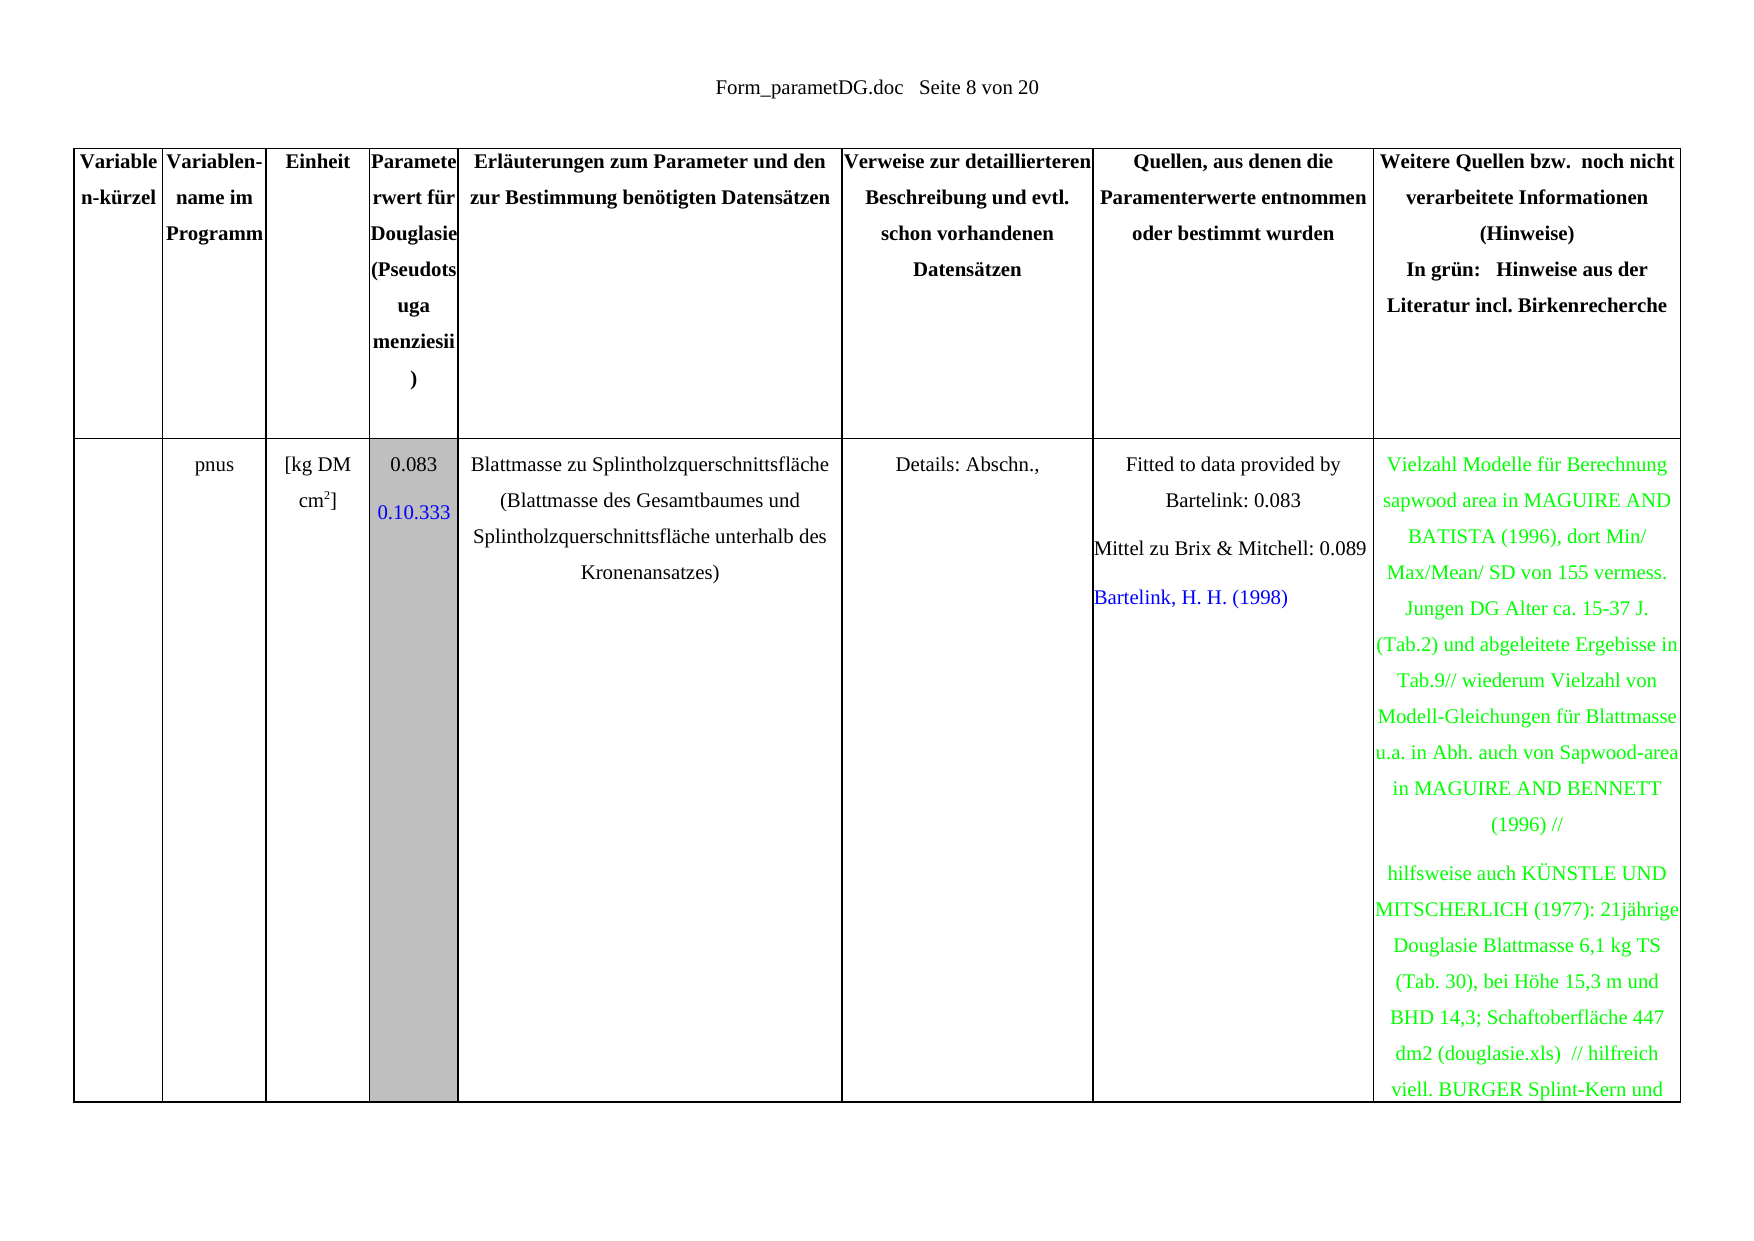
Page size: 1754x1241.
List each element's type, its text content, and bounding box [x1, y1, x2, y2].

table_cell Details: Abschn., [843, 439, 1092, 1101]
table_header Quellen, aus denen die Paramenterwerte entnommen oder bestimmt wurden [1094, 149, 1373, 438]
table_cell [75, 439, 162, 1101]
table_header Parameterwert für Douglasie (Pseudotsuga menziesii) [370, 149, 457, 438]
table_header Einheit [267, 149, 369, 438]
table_header Weitere Quellen bzw. noch nicht verarbeitete Informationen (Hinweise) In grün: Hinweise aus der Literatur incl. Birkenrecherche [1374, 149, 1680, 438]
table_cell pnus [163, 439, 265, 1101]
table_cell Blattmasse zu Splintholzquerschnittsfläche (Blattmasse des Gesamtbaumes und Splintholzquerschnittsfläche unterhalb des Kronenansatzes) [459, 439, 841, 1101]
table_cell Fitted to data provided by Bartelink: 0.083 Mittel zu Brix & Mitchell: 0.089 Bartelink, H. H. (1998) [1094, 439, 1373, 1101]
table_header Variablen-kürzel [75, 149, 162, 438]
table_header Variablen-name im Programm [163, 149, 265, 438]
table_cell [kg DM cm2] [267, 439, 369, 1101]
table_cell Vielzahl Modelle für Berechnung sapwood area in MAGUIRE AND BATISTA (1996), dort Min/ Max/Mean/ SD von 155 vermess. Jungen DG Alter ca. 15-37 J. (Tab.2) und abgeleitete Ergebisse in Tab.9// wiederum Vielzahl von Modell-Gleichungen für Blattmasse u.a. in Abh. auch von Sapwood-area in MAGUIRE AND BENNETT (1996) // hilfsweise auch KÜNSTLE UND MITSCHERLICH (1977): 21jährige Douglasie Blattmasse 6,1 kg TS (Tab. 30), bei Höhe 15,3 m und BHD 14,3; Schaftoberfläche 447 dm2 (douglasie.xls) // hilfreich viell. BURGER Splint-Kern und Nadelm. more refs in DeLucia (2000) [1374, 439, 1680, 1101]
table_cell 0.083 0.10.333 [370, 439, 457, 1101]
table_header Erläuterungen zum Parameter und den zur Bestimmung benötigten Datensätzen [459, 149, 841, 438]
table_header Verweise zur detaillierteren Beschreibung und evtl. schon vorhandenen Datensätzen [843, 149, 1092, 438]
